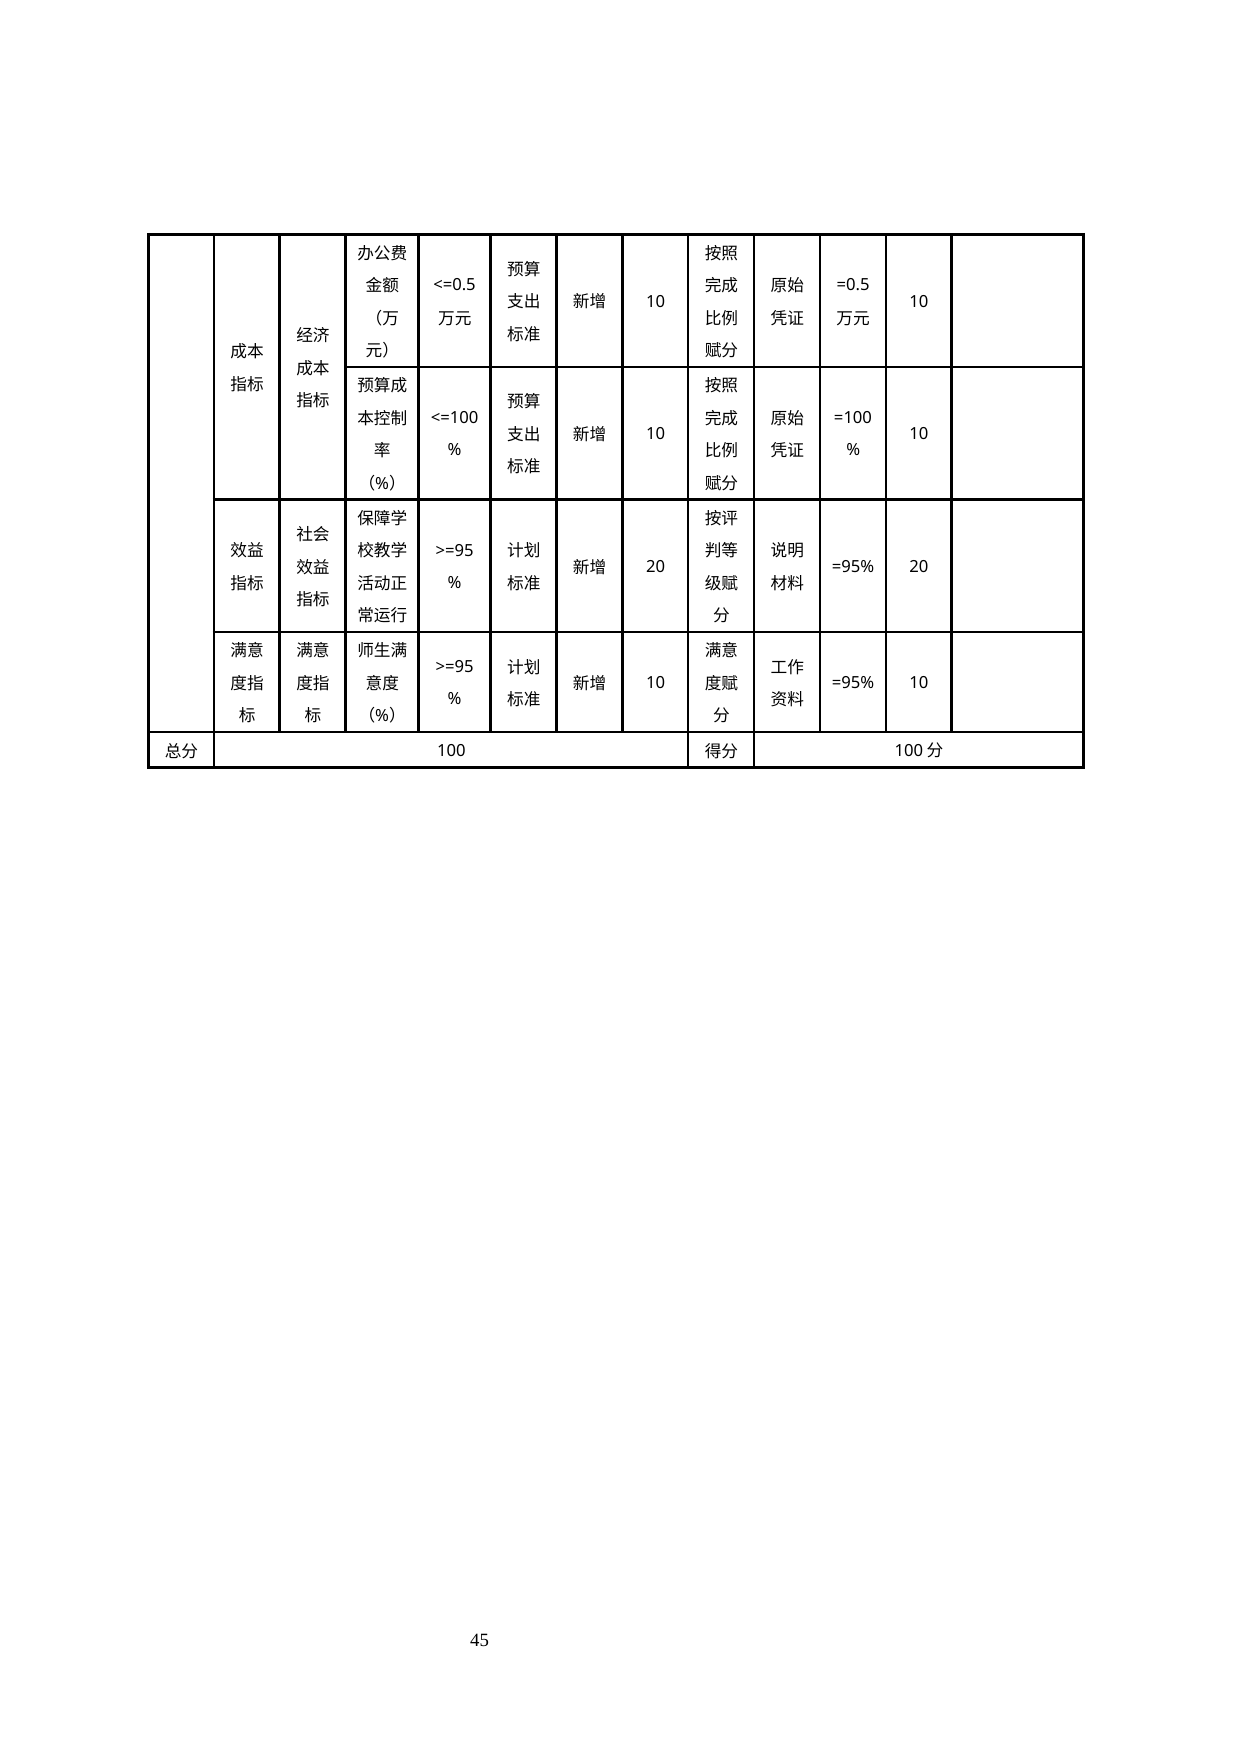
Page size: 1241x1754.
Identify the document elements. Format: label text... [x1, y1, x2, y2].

table_cell 保障学校教学活动正常运行 [347, 501, 417, 631]
table_cell <=0.5万元 [420, 236, 489, 366]
table_cell =0.5万元 [821, 236, 885, 366]
table_cell 计划标准 [492, 501, 555, 631]
table_cell 满意度指标 [215, 633, 278, 731]
table_cell 新增 [558, 368, 621, 498]
table_cell 成本指标 [215, 236, 278, 498]
table_cell 新增 [558, 236, 621, 366]
table_cell <=100% [420, 368, 489, 498]
table_cell 原始凭证 [755, 368, 819, 498]
table_cell 预算成本控制率（%） [347, 368, 417, 498]
table_cell 20 [624, 501, 687, 631]
table_cell 师生满意度（%） [347, 633, 417, 731]
table_cell 说明材料 [755, 501, 819, 631]
table_cell 10 [887, 368, 950, 498]
table_cell [953, 236, 1082, 366]
table_cell 得分 [689, 733, 753, 766]
table_cell 满意度指标 [281, 633, 344, 731]
table_cell 计划标准 [492, 633, 555, 731]
table_cell =95% [821, 501, 885, 631]
table_cell 100分 [755, 733, 1082, 766]
table_cell 10 [624, 368, 687, 498]
table_cell 10 [887, 236, 950, 366]
table_cell 10 [624, 633, 687, 731]
table_cell [953, 633, 1082, 731]
table_cell >=95% [420, 633, 489, 731]
table_cell 按照完成比例赋分 [689, 368, 753, 498]
table_cell >=95% [420, 501, 489, 631]
table_cell 经济成本指标 [281, 236, 344, 498]
table_cell 总分 [150, 733, 213, 766]
table_cell 100 [215, 733, 687, 766]
table_cell 10 [887, 633, 950, 731]
table_cell 新增 [558, 633, 621, 731]
table_cell =100% [821, 368, 885, 498]
table_cell 原始凭证 [755, 236, 819, 366]
table_cell 按评判等级赋分 [689, 501, 753, 631]
table_cell 10 [624, 236, 687, 366]
table_cell 工作资料 [755, 633, 819, 731]
table_cell 预算支出标准 [492, 236, 555, 366]
table_cell 社会效益指标 [281, 501, 344, 631]
table_cell 20 [887, 501, 950, 631]
table_cell 新增 [558, 501, 621, 631]
table_cell [953, 501, 1082, 631]
table_cell 按照完成比例赋分 [689, 236, 753, 366]
table_cell 满意度赋分 [689, 633, 753, 731]
table_cell =95% [821, 633, 885, 731]
table_cell 办公费金额（万元） [347, 236, 417, 366]
table_cell [953, 368, 1082, 498]
table_cell 预算支出标准 [492, 368, 555, 498]
table_cell 效益指标 [215, 501, 278, 631]
